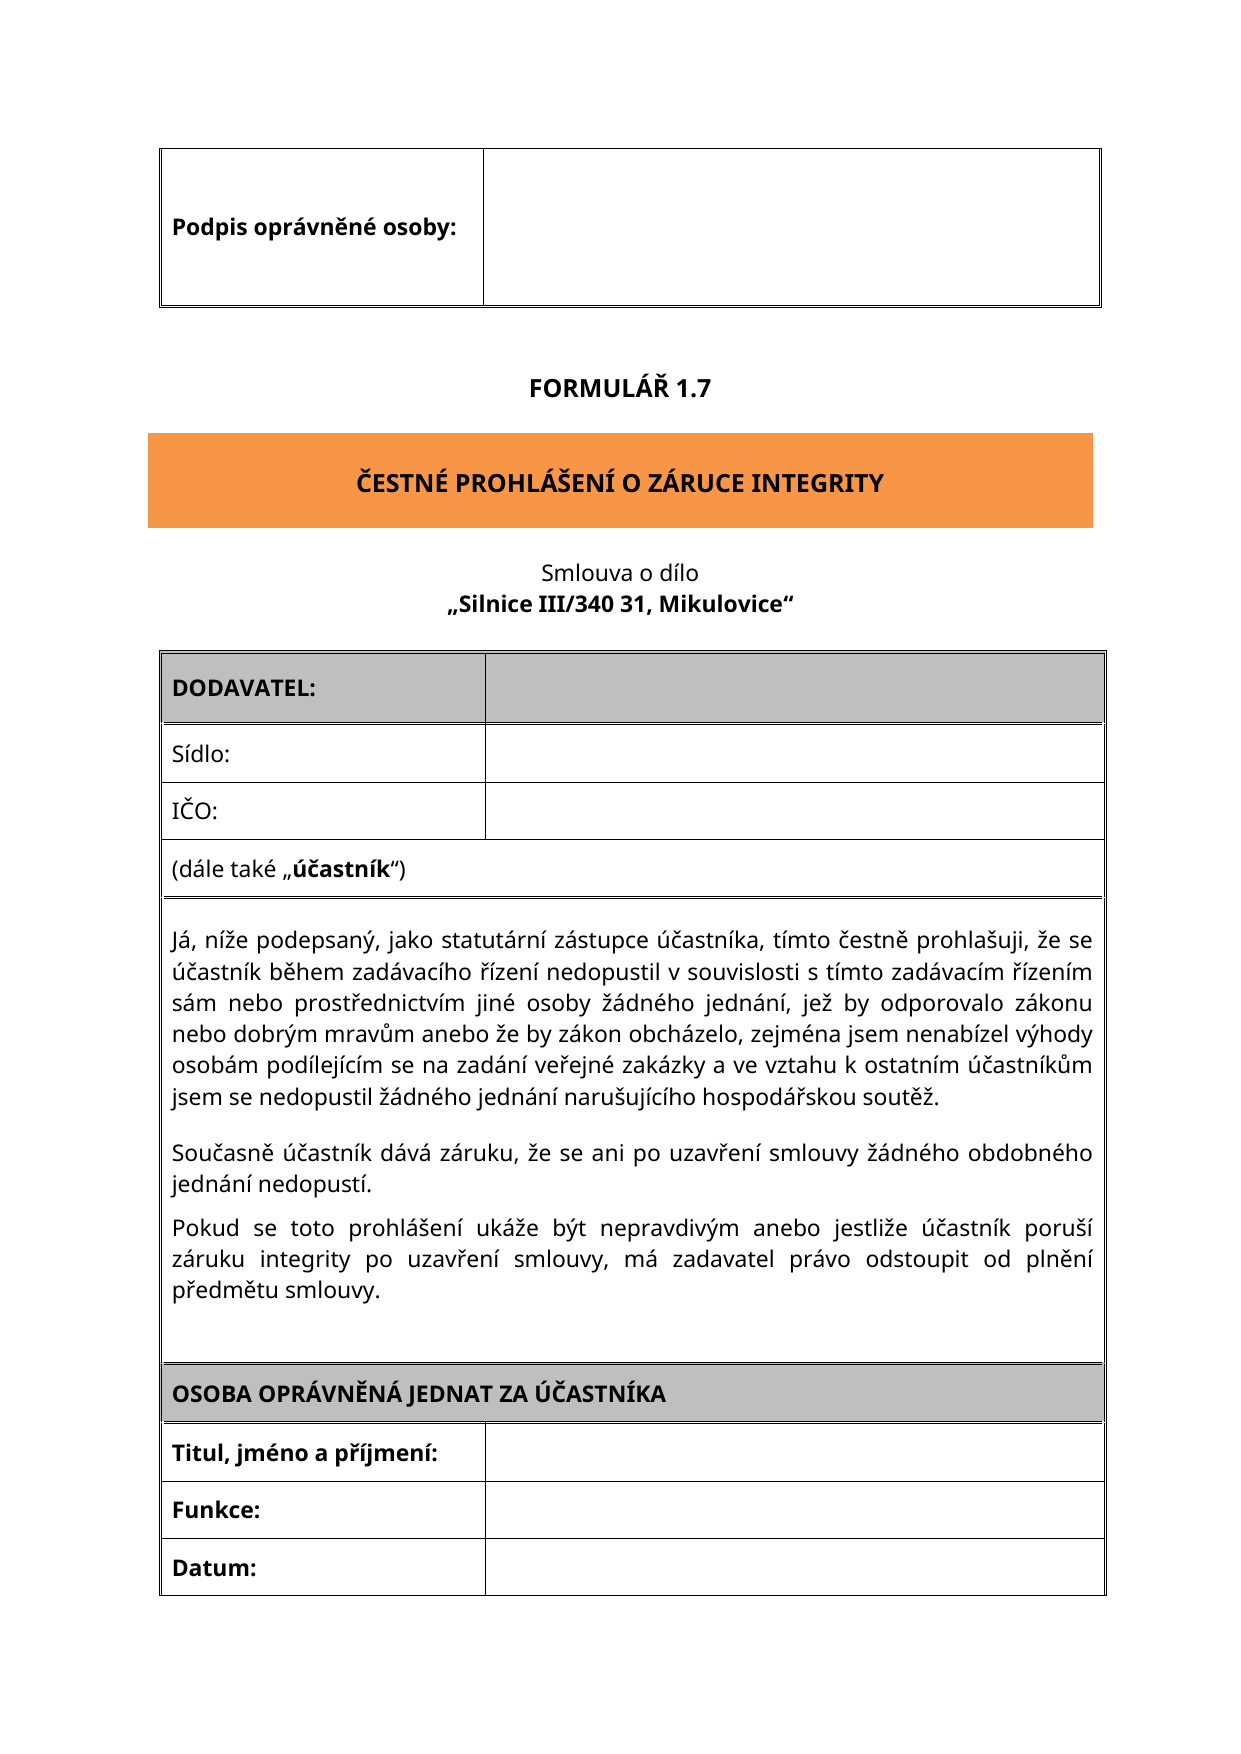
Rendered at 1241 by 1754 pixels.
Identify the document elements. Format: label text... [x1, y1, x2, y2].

table_header DODAVATEL: [162, 654, 485, 722]
table_header [486, 654, 1104, 722]
table_cell Datum: [162, 1539, 485, 1595]
table_cell Titul, jméno a příjmení: [160, 1421, 485, 1481]
table_cell IČO: [162, 783, 485, 839]
text FORMULÁŘ 1.7 [148, 371, 1093, 404]
table_cell [486, 783, 1104, 839]
table_cell [486, 1421, 1105, 1481]
table_cell Funkce: [162, 1482, 485, 1538]
text „Silnice III/340 31, Mikulovice“ [148, 588, 1093, 619]
table_cell [486, 1539, 1104, 1595]
text Smlouva o dílo [148, 557, 1093, 588]
table_cell Já, níže podepsaný, jako statutární zástupce účastníka, tímto čestně prohlašuji, že se účastník během zadávacího řízení nedopustil v souvislosti s tímto zadávacím řízením sám nebo prostřednictvím jiné osoby žádného jednání, jež by odporovalo zákonu nebo dobrým mravům anebo že by zákon obcházelo, zejména jsem nenabízel výhody osobám podílejícím se na zadání veřejné zakázky a ve vztahu k ostatním účastníkům jsem se nedopustil žádného jednání narušujícího hospodářskou soutěž. Současně účastník dává záruku, že se ani po uzavření smlouvy žádného obdobného jednání nedopustí. Pokud se toto prohlášení ukáže být nepravdivým anebo jestliže účastník poruší záruku integrity po uzavření smlouvy, má zadavatel právo odstoupit od plnění předmětu smlouvy. [160, 896, 1105, 1362]
table_cell [486, 1482, 1104, 1538]
table_cell osoba oprávněná jednat za účastníka [162, 1362, 1104, 1421]
table_cell [486, 722, 1105, 782]
table_cell (dále také „účastník“) [162, 840, 1104, 896]
table_cell Sídlo: [160, 722, 485, 782]
table_cell [484, 149, 1099, 305]
text čestné Prohlášení o záruce integrity [148, 466, 1093, 500]
table_cell Podpis oprávněné osoby: [162, 149, 483, 305]
